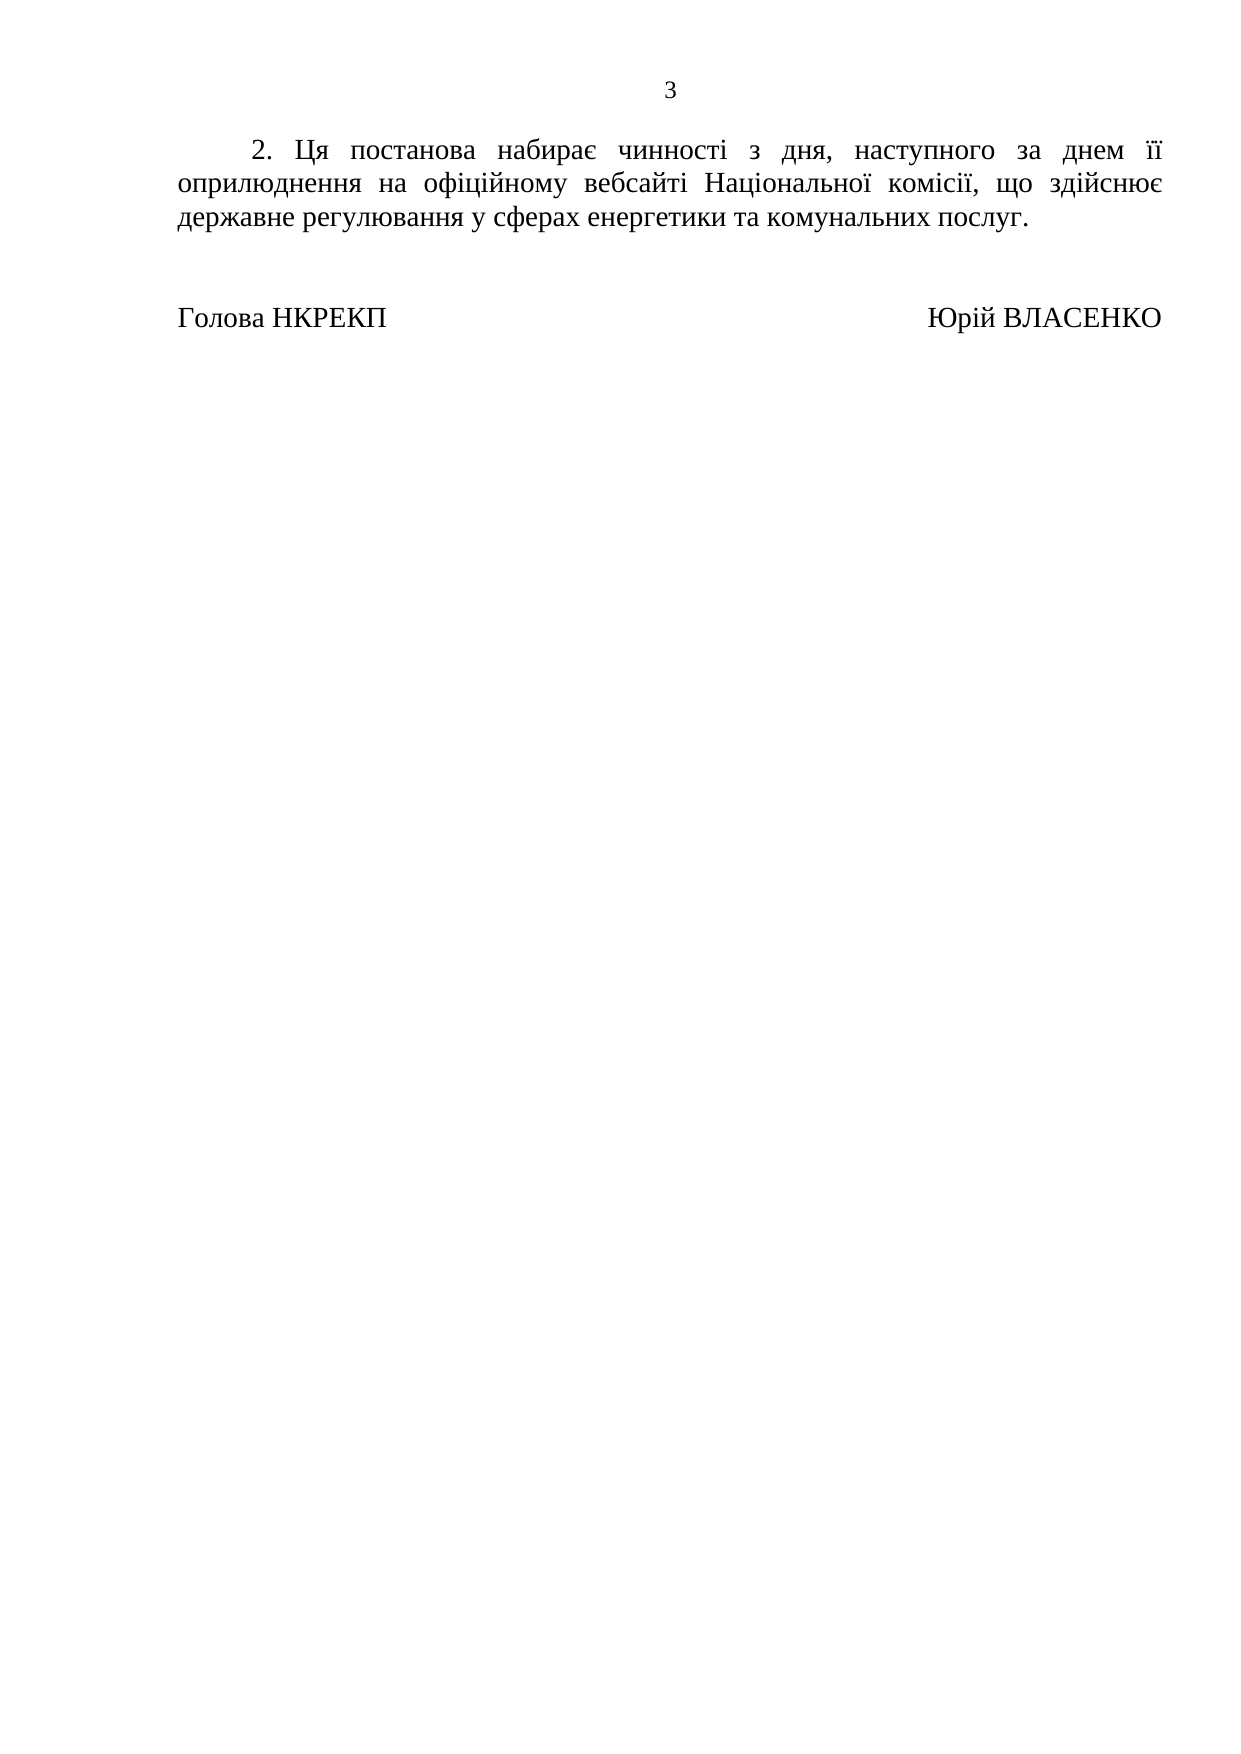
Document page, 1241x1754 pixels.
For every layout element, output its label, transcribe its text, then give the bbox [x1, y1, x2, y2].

text 2. Ця постанова набирає чинності з дня, наступного за днем її оприлюднення на офіційному вебсайті Національної комісії, що здійснює державне регулювання у сферах енергетики та комунальних послуг. [177, 132, 1163, 233]
text Голова НКРЕКП Юрій ВЛАСЕНКО [177, 300, 1163, 333]
